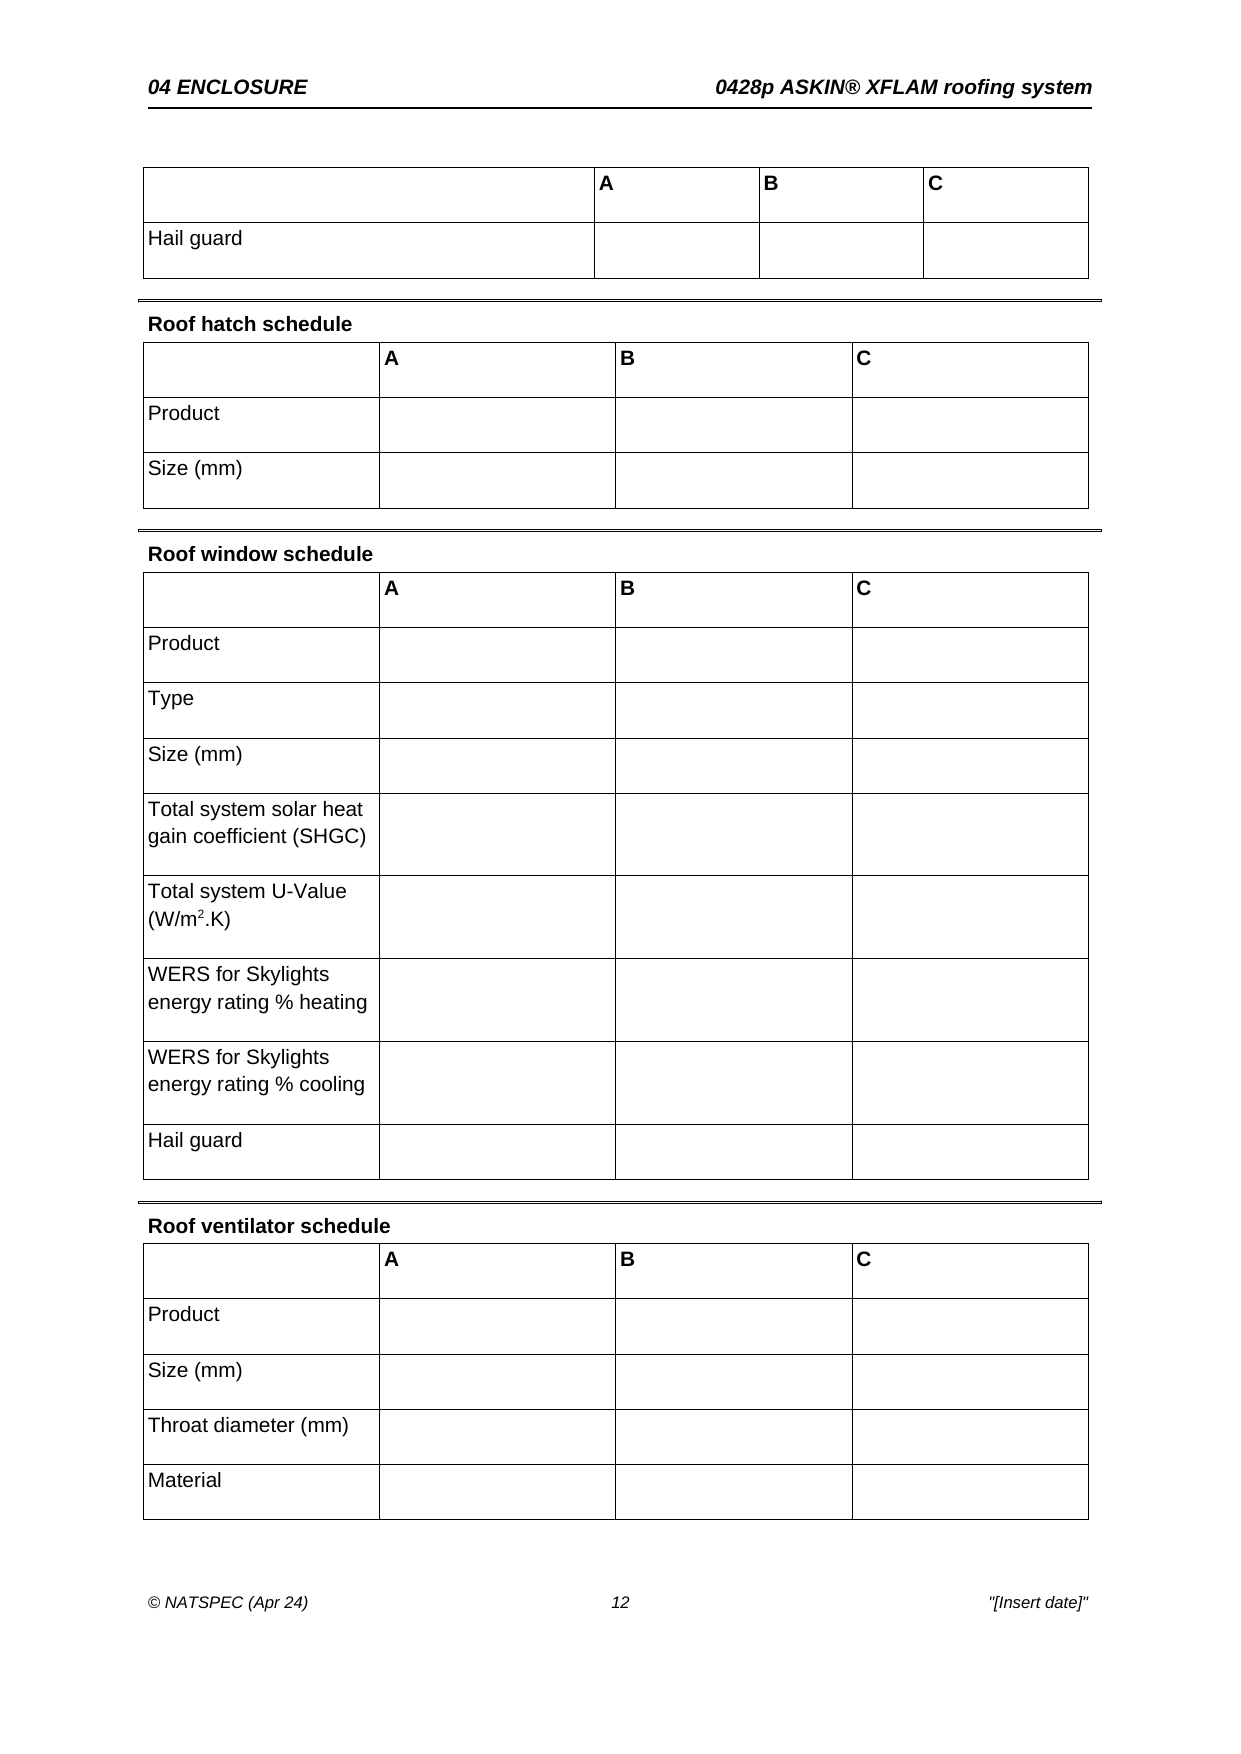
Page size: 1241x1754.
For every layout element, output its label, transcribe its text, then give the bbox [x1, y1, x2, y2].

table_cell [616, 794, 852, 875]
table_cell [853, 876, 1088, 958]
table_cell [616, 628, 852, 682]
table_cell [380, 683, 615, 737]
table_header [144, 168, 594, 222]
table_cell Product [144, 628, 379, 682]
table_header A [380, 573, 615, 627]
table_cell [616, 1410, 852, 1464]
table_cell [760, 223, 923, 277]
table_cell [380, 398, 615, 452]
table_cell Material [144, 1465, 379, 1519]
table_cell [380, 876, 615, 958]
table_header C [853, 343, 1088, 397]
table_cell [853, 1125, 1088, 1179]
table_cell Throat diameter (mm) [144, 1410, 379, 1464]
table_header C [853, 573, 1088, 627]
table_cell [616, 959, 852, 1041]
table_cell [853, 398, 1088, 452]
table_header B [616, 1244, 852, 1298]
table_cell Size (mm) [144, 453, 379, 507]
table_cell [380, 1410, 615, 1464]
table_cell [616, 683, 852, 737]
table_cell [853, 1465, 1088, 1519]
table_cell [853, 1042, 1088, 1123]
table_cell [853, 1299, 1088, 1353]
table_cell [616, 1465, 852, 1519]
table_cell [380, 1355, 615, 1409]
table_header A [380, 1244, 615, 1298]
table_cell Total system solar heat gain coefficient (SHGC) [144, 794, 379, 875]
table_header B [616, 573, 852, 627]
table_header C [853, 1244, 1088, 1298]
table_cell [380, 1465, 615, 1519]
table_cell [616, 876, 852, 958]
table_cell Size (mm) [144, 1355, 379, 1409]
table_header A [595, 168, 759, 222]
table_cell [616, 739, 852, 793]
table_cell WERS for Skylights energy rating % heating [144, 959, 379, 1041]
table_cell Size (mm) [144, 739, 379, 793]
table_cell Product [144, 1299, 379, 1353]
table_header C [924, 168, 1088, 222]
table_cell Type [144, 683, 379, 737]
table_cell Product [144, 398, 379, 452]
table_cell [853, 959, 1088, 1041]
table_header B [760, 168, 923, 222]
subtitle Roof hatch schedule [148, 312, 1092, 336]
table_cell [380, 794, 615, 875]
table_cell [380, 453, 615, 507]
table_cell [380, 959, 615, 1041]
table_header A [380, 343, 615, 397]
table_cell [853, 453, 1088, 507]
table_cell [616, 1355, 852, 1409]
table_header [144, 343, 379, 397]
table_cell [595, 223, 759, 277]
table_header [144, 573, 379, 627]
table_cell [853, 628, 1088, 682]
table_cell [380, 1042, 615, 1123]
table_cell [616, 453, 852, 507]
table_cell [380, 1299, 615, 1353]
table_cell [853, 739, 1088, 793]
table_cell WERS for Skylights energy rating % cooling [144, 1042, 379, 1123]
table_cell [616, 1042, 852, 1123]
table_cell Hail guard [144, 1125, 379, 1179]
table_cell [616, 1125, 852, 1179]
table_cell [380, 1125, 615, 1179]
table_cell [853, 683, 1088, 737]
table_cell [853, 1410, 1088, 1464]
table_cell [616, 398, 852, 452]
subtitle Roof ventilator schedule [148, 1213, 1092, 1237]
table_cell [380, 628, 615, 682]
table_cell Total system U-Value (W/m2.K) [144, 876, 379, 958]
table_cell Hail guard [144, 223, 594, 277]
subtitle Roof window schedule [148, 542, 1092, 566]
table_cell [853, 1355, 1088, 1409]
table_cell [853, 794, 1088, 875]
table_cell [380, 739, 615, 793]
table_header [144, 1244, 379, 1298]
table_header B [616, 343, 852, 397]
table_cell [924, 223, 1088, 277]
table_cell [616, 1299, 852, 1353]
